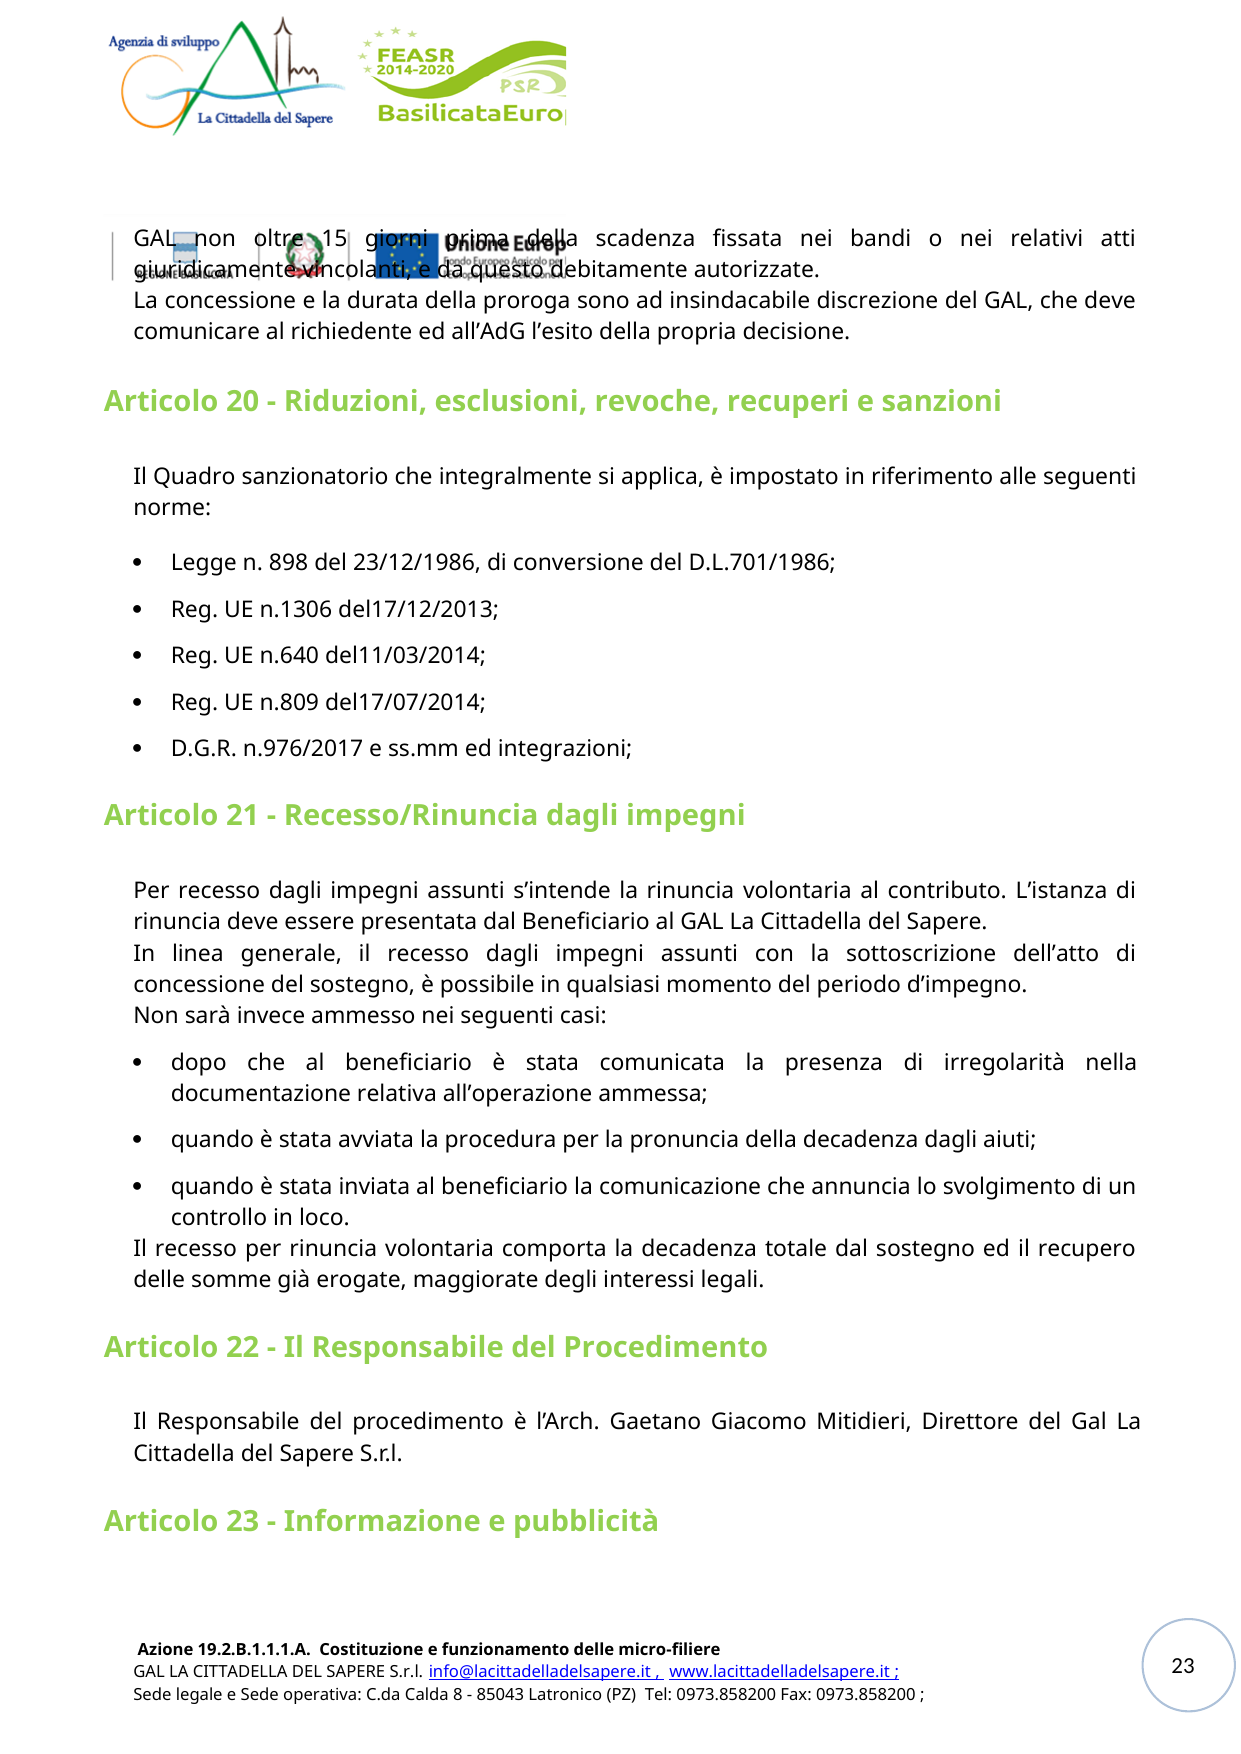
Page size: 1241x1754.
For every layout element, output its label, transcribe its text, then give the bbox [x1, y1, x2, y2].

text Il Responsabile del procedimento è l’Arch. Gaetano Giacomo Mitidieri, Direttore del Gal La Cittadella del Sapere S.r.l. [133, 1468, 1143, 1530]
list quando è stata inviata al beneficiario la comunicazione che annuncia lo svolgimento di un controllo in loco. [133, 1232, 1138, 1294]
text GAL non oltre 15 giorni prima della scadenza fissata nei bandi o nei relativi atti giuridicamente vincolanti, e da questo debitamente autorizzate. [133, 284, 1138, 347]
subtitle Articolo 20 - Riduzioni, esclusioni, revoche, recuperi e sanzioni [103, 443, 1138, 483]
list Reg. UE n.1306 del17/12/2013; [133, 655, 1138, 686]
text La concessione e la durata della proroga sono ad insindacabile discrezione del GAL, che deve comunicare al richiedente ed all’AdG l’esito della propria decisione. [133, 347, 1138, 409]
text In linea generale, il recesso dagli impegni assunti con la sottoscrizione dell’atto di concessione del sostegno, è possibile in qualsiasi momento del periodo d’impegno. [133, 999, 1138, 1061]
list dopo che al beneficiario è stata comunicata la presenza di irregolarità nella documentazione relativa all’operazione ammessa; [133, 1108, 1138, 1170]
list quando è stata avviata la procedura per la pronuncia della decadenza dagli aiuti; [133, 1186, 1138, 1217]
list Reg. UE n.809 del17/07/2014; [133, 748, 1138, 779]
subtitle Articolo 22 - Il Responsabile del Procedimento [103, 1388, 1138, 1428]
text Il Quadro sanzionatorio che integralmente si applica, è impostato in riferimento alle seguenti norme: [133, 522, 1138, 585]
list D.G.R. n.976/2017 e ss.mm ed integrazioni; [133, 794, 1138, 826]
list Reg. UE n.640 del11/03/2014; [133, 702, 1138, 733]
list Legge n. 898 del 23/12/1986, di conversione del D.L.701/1986; [133, 609, 1138, 640]
subtitle Articolo 21 - Recesso/Rinuncia dagli impegni [103, 857, 1138, 897]
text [133, 222, 1138, 284]
text Per recesso dagli impegni assunti s’intende la rinuncia volontaria al contributo. L’istanza di rinuncia deve essere presentata dal Beneficiario al GAL La Cittadella del Sapere. [133, 936, 1138, 999]
picture [103, 14, 567, 294]
text Non sarà invece ammesso nei seguenti casi: [133, 1061, 1138, 1093]
text Il recesso per rinuncia volontaria comporta la decadenza totale dal sostegno ed il recupero delle somme già erogate, maggiorate degli interessi legali. [133, 1294, 1138, 1357]
